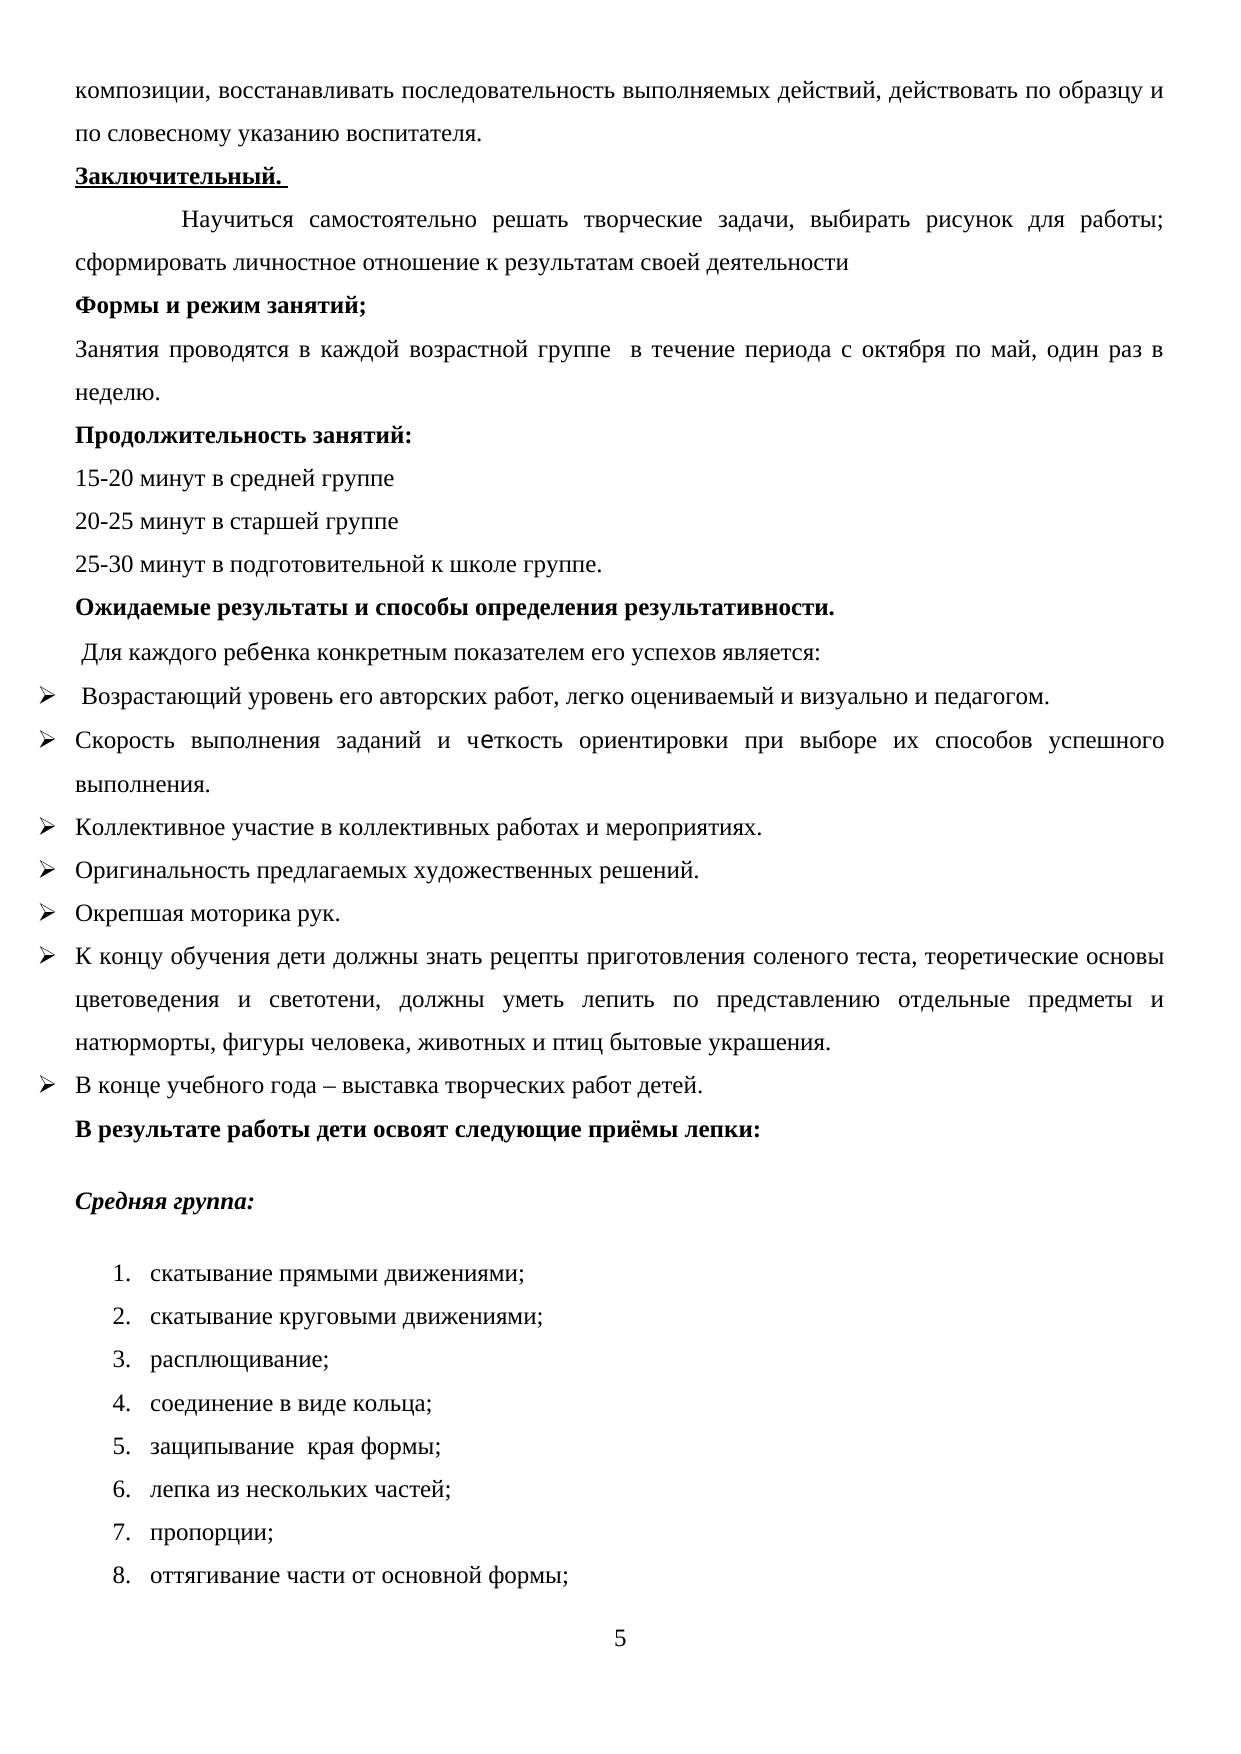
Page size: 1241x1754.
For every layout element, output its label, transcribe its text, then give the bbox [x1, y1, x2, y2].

text Средняя группа: [75, 1186, 1165, 1215]
list Оригинальность предлагаемых художественных решений. [37, 855, 1165, 884]
list оттягивание части от основной формы; [112, 1560, 1165, 1589]
text Научиться самостоятельно решать творческие задачи, выбирать рисунок для работы; сформировать личностное отношение к результатам своей деятельности [75, 204, 1165, 276]
text В результате работы дети освоят следующие приёмы лепки: [75, 1114, 1165, 1142]
list В конце учебного года – выставка творческих работ детей. [37, 1071, 1165, 1099]
list Возрастающий уровень его авторских работ, легко оцениваемый и визуально и педагогом. [37, 681, 1165, 710]
text Заключительный. [75, 161, 1165, 190]
text 20-25 минут в старшей группе [75, 506, 1165, 535]
text Продолжительность занятий: [75, 420, 1165, 449]
list Окрепшая моторика рук. [37, 898, 1165, 927]
list пропорции; [112, 1517, 1165, 1546]
list скатывание круговыми движениями; [112, 1301, 1165, 1330]
text 25-30 минут в подготовительной к школе группе. [75, 549, 1165, 578]
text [75, 75, 1165, 147]
list Скорость выполнения заданий и четкость ориентировки при выборе их способов успешного выполнения. [37, 724, 1165, 797]
text Ожидаемые результаты и способы определения результативности. [75, 592, 1165, 621]
text Формы и режим занятий; [75, 291, 1165, 319]
list скатывание прямыми движениями; [112, 1258, 1165, 1287]
list соединение в виде кольца; [112, 1388, 1165, 1416]
list лепка из нескольких частей; [112, 1474, 1165, 1503]
list защипывание края формы; [112, 1431, 1165, 1459]
list К концу обучения дети должны знать рецепты приготовления соленого теста, теоретические основы цветоведения и светотени, должны уметь лепить по представлению отдельные предметы и натюрморты, фигуры человека, животных и птиц бытовые украшения. [37, 941, 1165, 1056]
text 15-20 минут в средней группе [75, 463, 1165, 492]
list расплющивание; [112, 1344, 1165, 1373]
text Для каждого ребенка конкретным показателем его успехов является: [75, 636, 1165, 666]
list Коллективное участие в коллективных работах и мероприятиях. [37, 812, 1165, 841]
text Занятия проводятся в каждой возрастной группе в течение периода с октября по май, один раз в неделю. [75, 334, 1165, 406]
